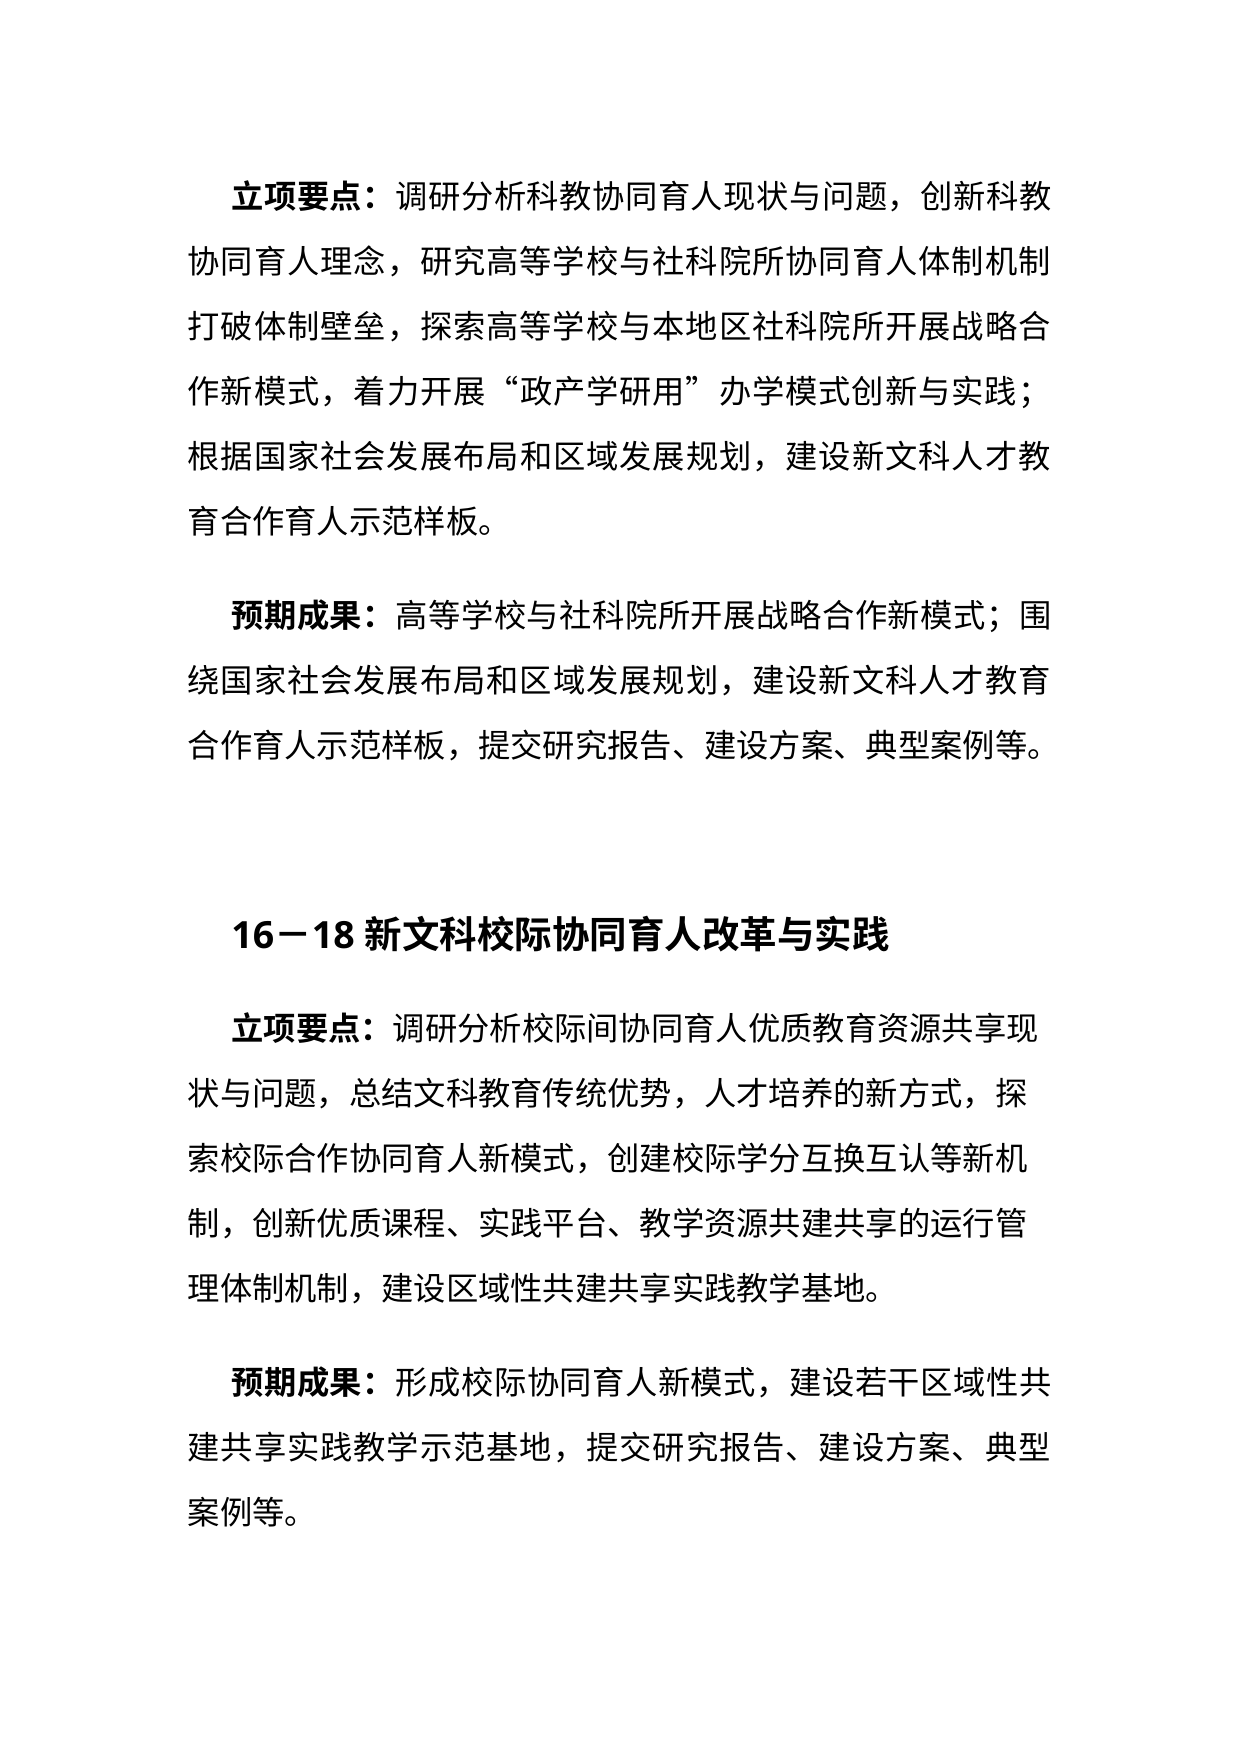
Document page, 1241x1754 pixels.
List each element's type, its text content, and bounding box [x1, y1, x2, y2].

text 立项要点：调研分析科教协同育人现状与问题，创新科教协同育人理念，研究高等学校与社科院所协同育人体制机制，打破体制壁垒，探索高等学校与本地区社科院所开展战略合作新模式，着力开展“政产学研用”办学模式创新与实践；根据国家社会发展布局和区域发展规划，建设新文科人才教育合作育人示范样板。 [187, 162, 1053, 552]
text 立项要点：调研分析校际间协同育人优质教育资源共享现状与问题，总结文科教育传统优势，人才培养的新方式，探索校际合作协同育人新模式，创建校际学分互换互认等新机制，创新优质课程、实践平台、教学资源共建共享的运行管理体制机制，建设区域性共建共享实践教学基地。 [187, 994, 1053, 1319]
subtitle 16－18 新文科校际协同育人改革与实践 [187, 899, 1053, 964]
text 预期成果：形成校际协同育人新模式，建设若干区域性共建共享实践教学示范基地，提交研究报告、建设方案、典型案例等。 [187, 1348, 1053, 1543]
text 预期成果：高等学校与社科院所开展战略合作新模式；围绕国家社会发展布局和区域发展规划，建设新文科人才教育合作育人示范样板，提交研究报告、建设方案、典型案例等。 [187, 581, 1053, 776]
